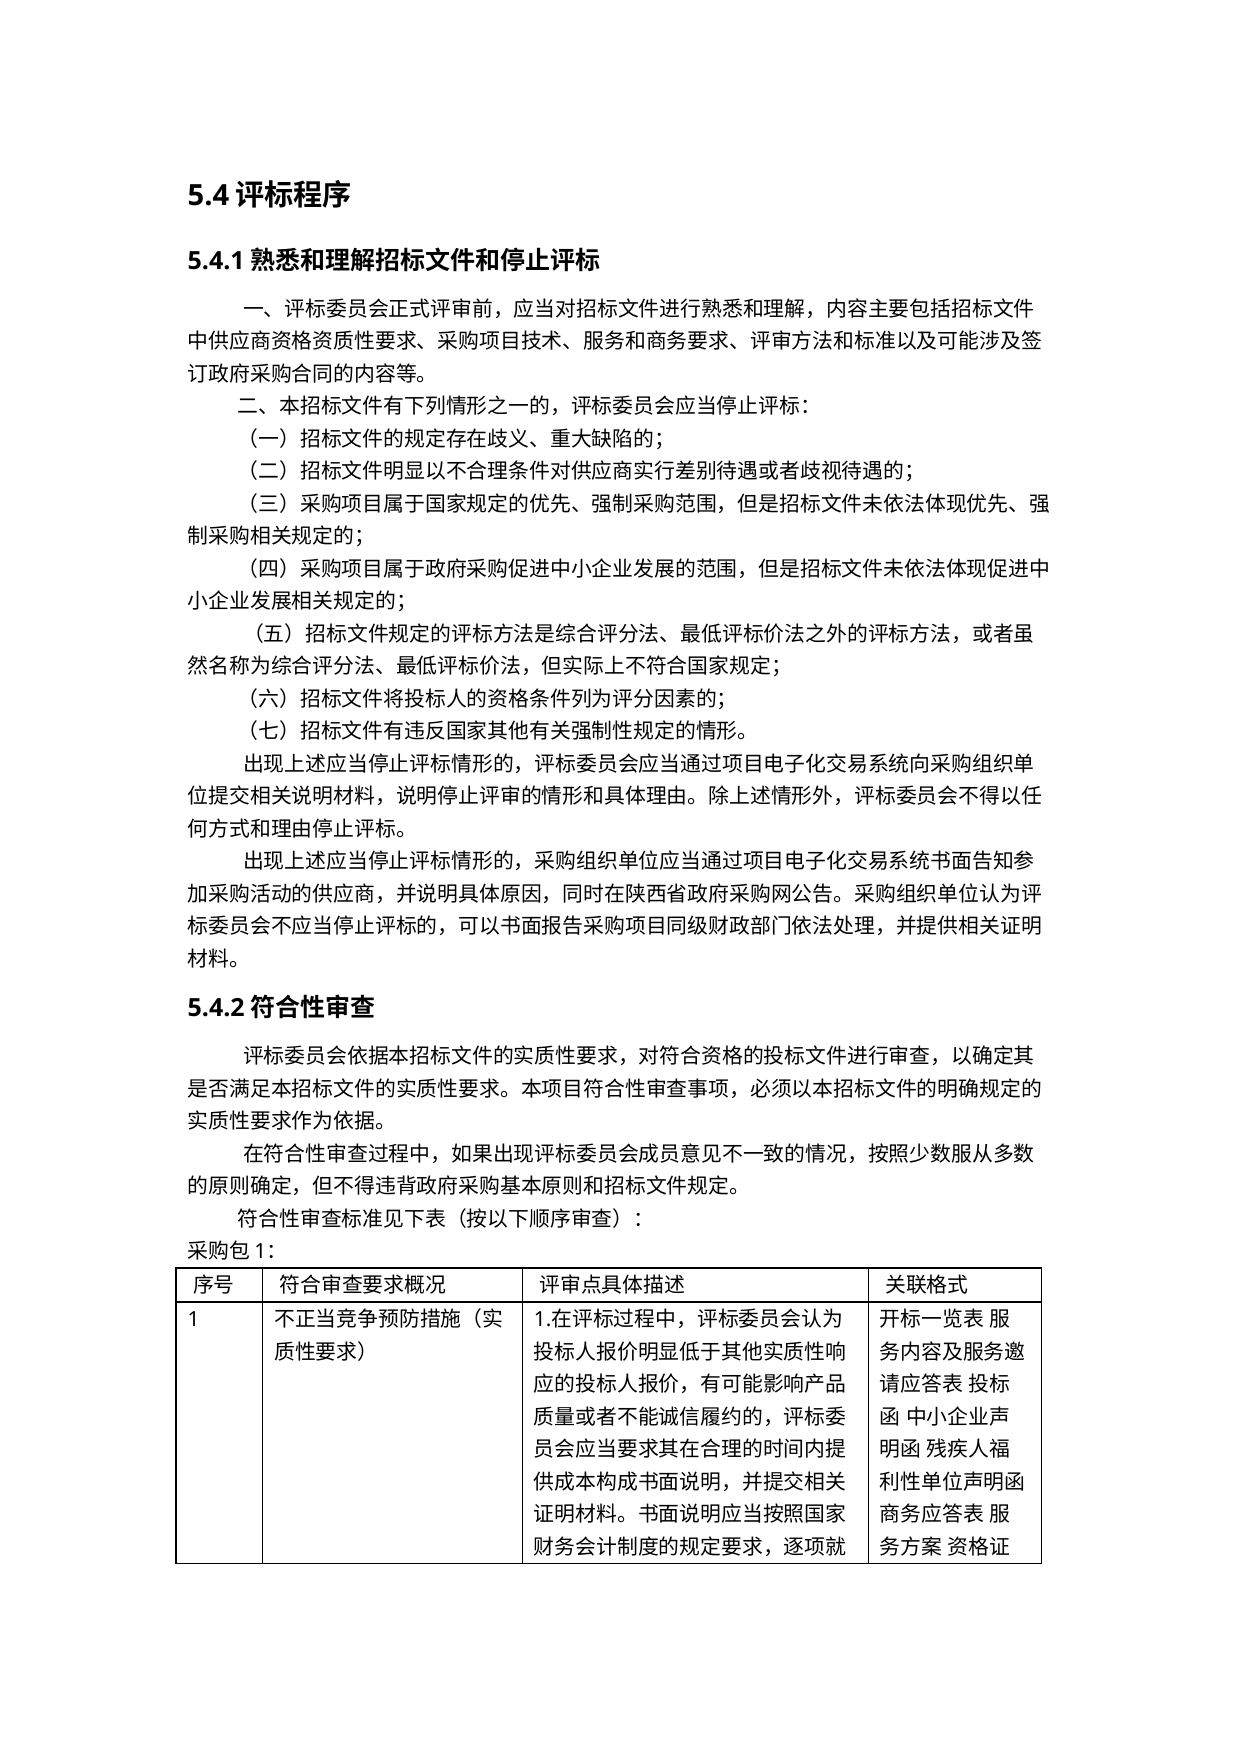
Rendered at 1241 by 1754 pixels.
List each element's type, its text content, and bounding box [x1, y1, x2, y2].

table_cell 不正当竞争预防措施（实质性要求） [263, 1303, 522, 1563]
text 评标委员会依据本招标文件的实质性要求，对符合资格的投标文件进行审查，以确定其是否满足本招标文件的实质性要求。本项目符合性审查事项，必须以本招标文件的明确规定的实质性要求作为依据。 [187, 1039, 1053, 1137]
text （五）招标文件规定的评标方法是综合评分法、最低评标价法之外的评标方法，或者虽然名称为综合评分法、最低评标价法，但实际上不符合国家规定； [187, 617, 1053, 682]
text （七）招标文件有违反国家其他有关强制性规定的情形。 [187, 714, 1053, 747]
text 二、本招标文件有下列情形之一的，评标委员会应当停止评标： [187, 389, 1053, 422]
text （四）采购项目属于政府采购促进中小企业发展的范围，但是招标文件未依法体现促进中小企业发展相关规定的； [187, 552, 1053, 617]
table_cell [869, 1303, 1041, 1563]
text （一）招标文件的规定存在歧义、重大缺陷的； [187, 422, 1053, 454]
text 5.4.2符合性审查 [187, 974, 1053, 1039]
table_header 符合审查要求概况 [263, 1269, 522, 1301]
table_header 序号 [177, 1269, 262, 1301]
text 在符合性审查过程中，如果出现评标委员会成员意见不一致的情况，按照少数服从多数的原则确定，但不得违背政府采购基本原则和招标文件规定。 [187, 1137, 1053, 1202]
text 5.4.1熟悉和理解招标文件和停止评标 [187, 227, 1053, 292]
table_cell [523, 1303, 868, 1563]
text （六）招标文件将投标人的资格条件列为评分因素的； [187, 682, 1053, 714]
text （二）招标文件明显以不合理条件对供应商实行差别待遇或者歧视待遇的； [187, 454, 1053, 487]
table_header 评审点具体描述 [523, 1269, 868, 1301]
text 出现上述应当停止评标情形的，评标委员会应当通过项目电子化交易系统向采购组织单位提交相关说明材料，说明停止评审的情形和具体理由。除上述情形外，评标委员会不得以任何方式和理由停止评标。 [187, 747, 1053, 844]
text 采购包1： [187, 1234, 1053, 1267]
text 出现上述应当停止评标情形的，采购组织单位应当通过项目电子化交易系统书面告知参加采购活动的供应商，并说明具体原因，同时在陕西省政府采购网公告。采购组织单位认为评标委员会不应当停止评标的，可以书面报告采购项目同级财政部门依法处理，并提供相关证明材料。 [187, 844, 1053, 974]
text 5.4评标程序 [187, 162, 1053, 227]
table_cell 1 [177, 1303, 262, 1563]
text （三）采购项目属于国家规定的优先、强制采购范围，但是招标文件未依法体现优先、强制采购相关规定的； [187, 487, 1053, 552]
text 一、评标委员会正式评审前，应当对招标文件进行熟悉和理解，内容主要包括招标文件中供应商资格资质性要求、采购项目技术、服务和商务要求、评审方法和标准以及可能涉及签订政府采购合同的内容等。 [187, 292, 1053, 389]
table_header 关联格式 [869, 1269, 1041, 1301]
text 符合性审查标准见下表（按以下顺序审查）： [187, 1202, 1053, 1234]
